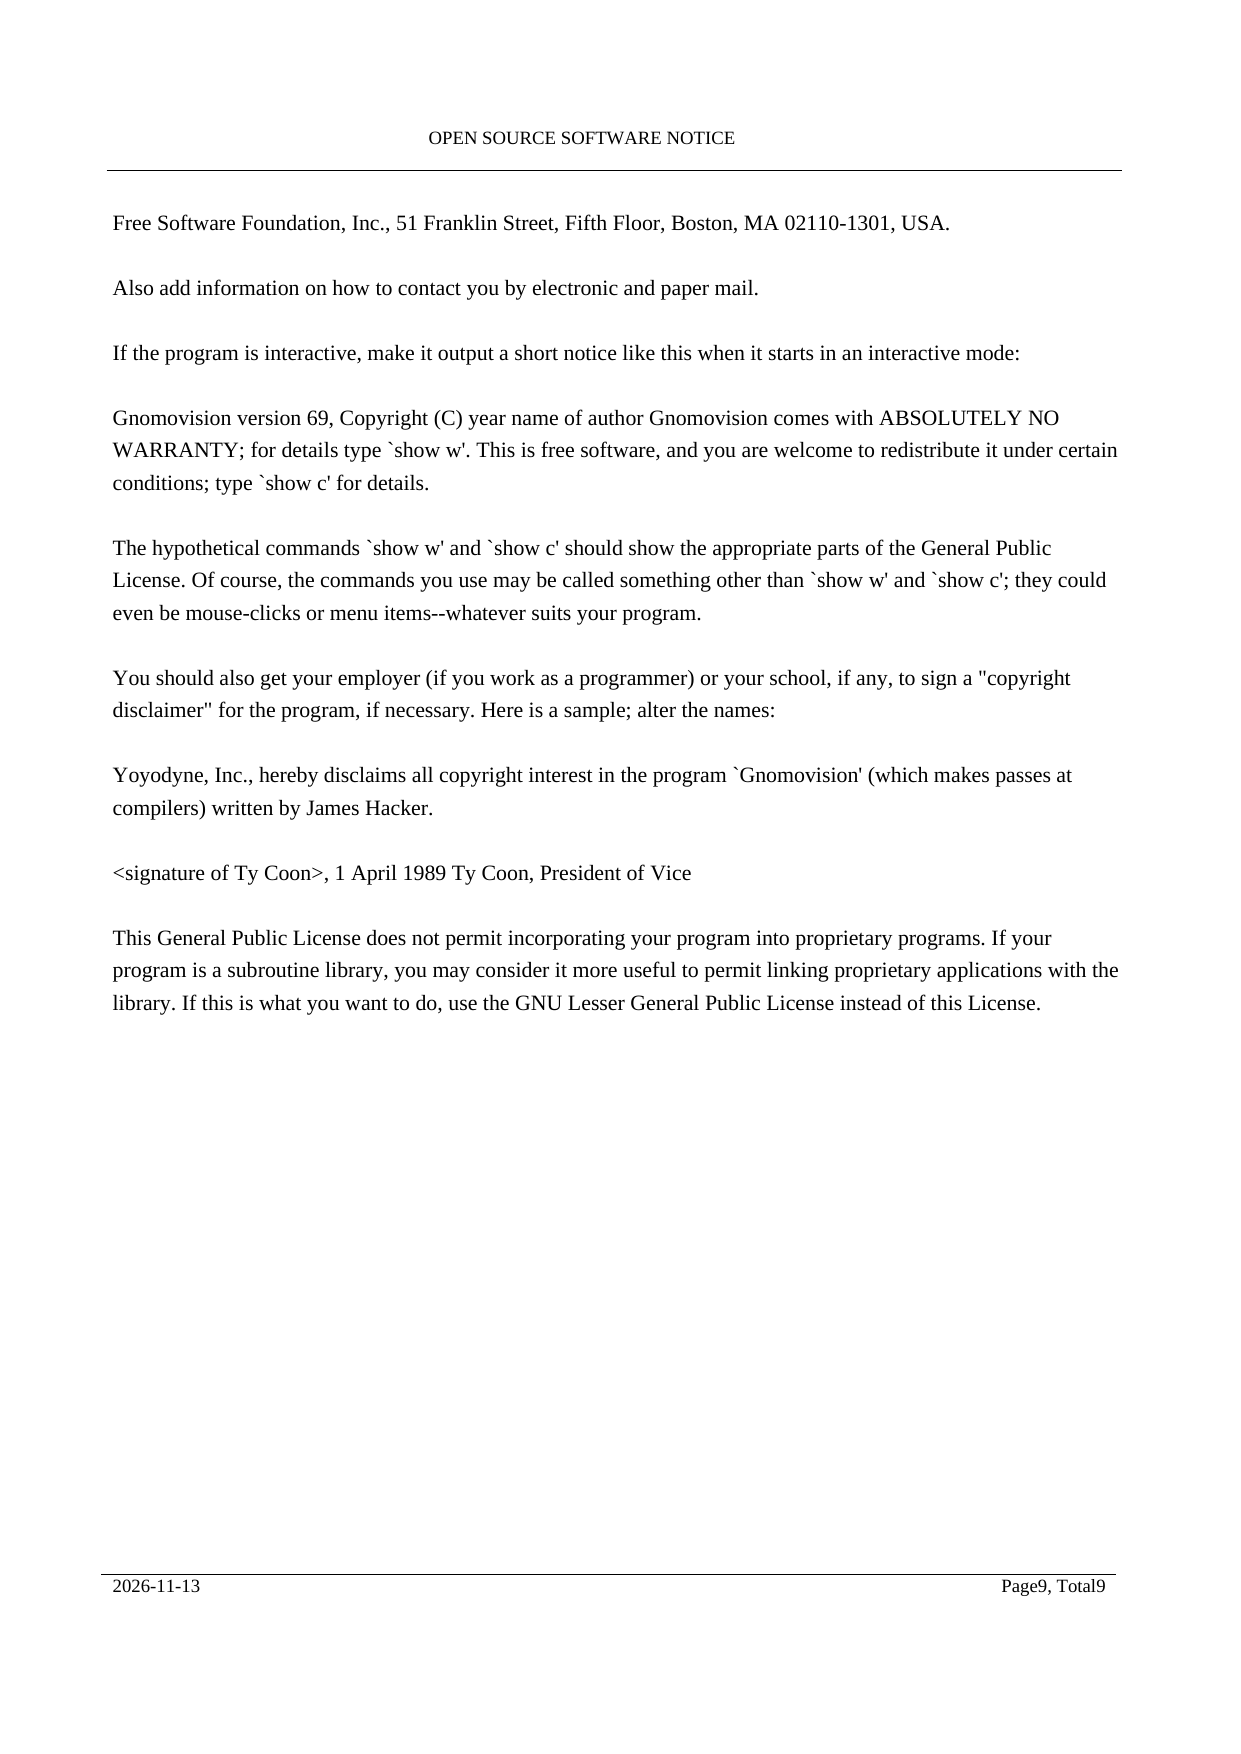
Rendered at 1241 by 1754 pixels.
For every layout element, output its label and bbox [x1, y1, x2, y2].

text [112, 206, 1128, 1019]
